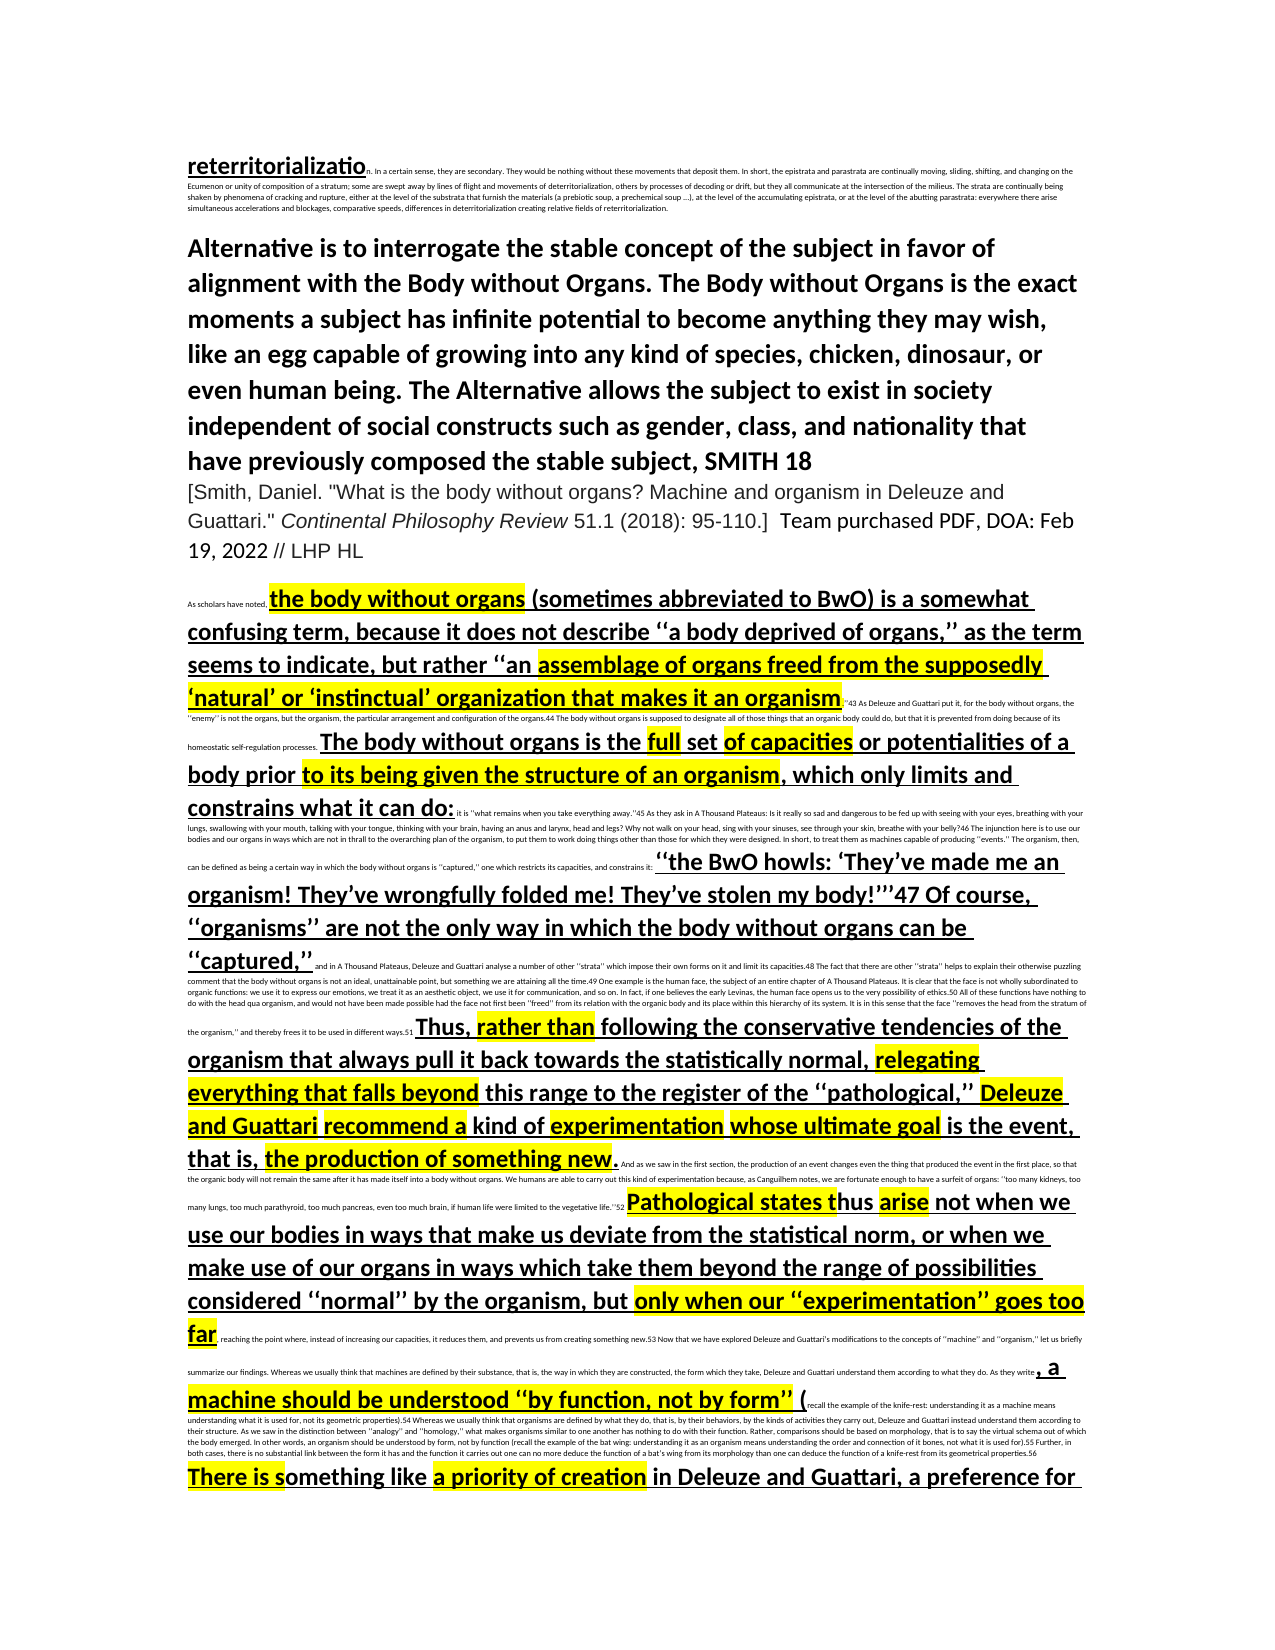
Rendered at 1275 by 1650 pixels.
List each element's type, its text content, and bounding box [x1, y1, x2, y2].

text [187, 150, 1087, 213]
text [187, 583, 1087, 1491]
text [Smith, Daniel. "What is the body without organs? Machine and organism in Deleuze and Guattari." Continental Philosophy Review 51.1 (2018): 95-110.] Team purchased PDF, DOA: Feb 19, 2022 // LHP HL [187, 480, 1087, 564]
subtitle Alternative is to interrogate the stable concept of the subject in favor of alignment with the Body without Organs. The Body without Organs is the exact moments a subject has infinite potential to become anything they may wish, like an egg capable of growing into any kind of species, chicken, dinosaur, or even human being. The Alternative allows the subject to exist in society independent of social constructs such as gender, class, and nationality that have previously composed the stable subject, SMITH 18 [187, 231, 1087, 477]
